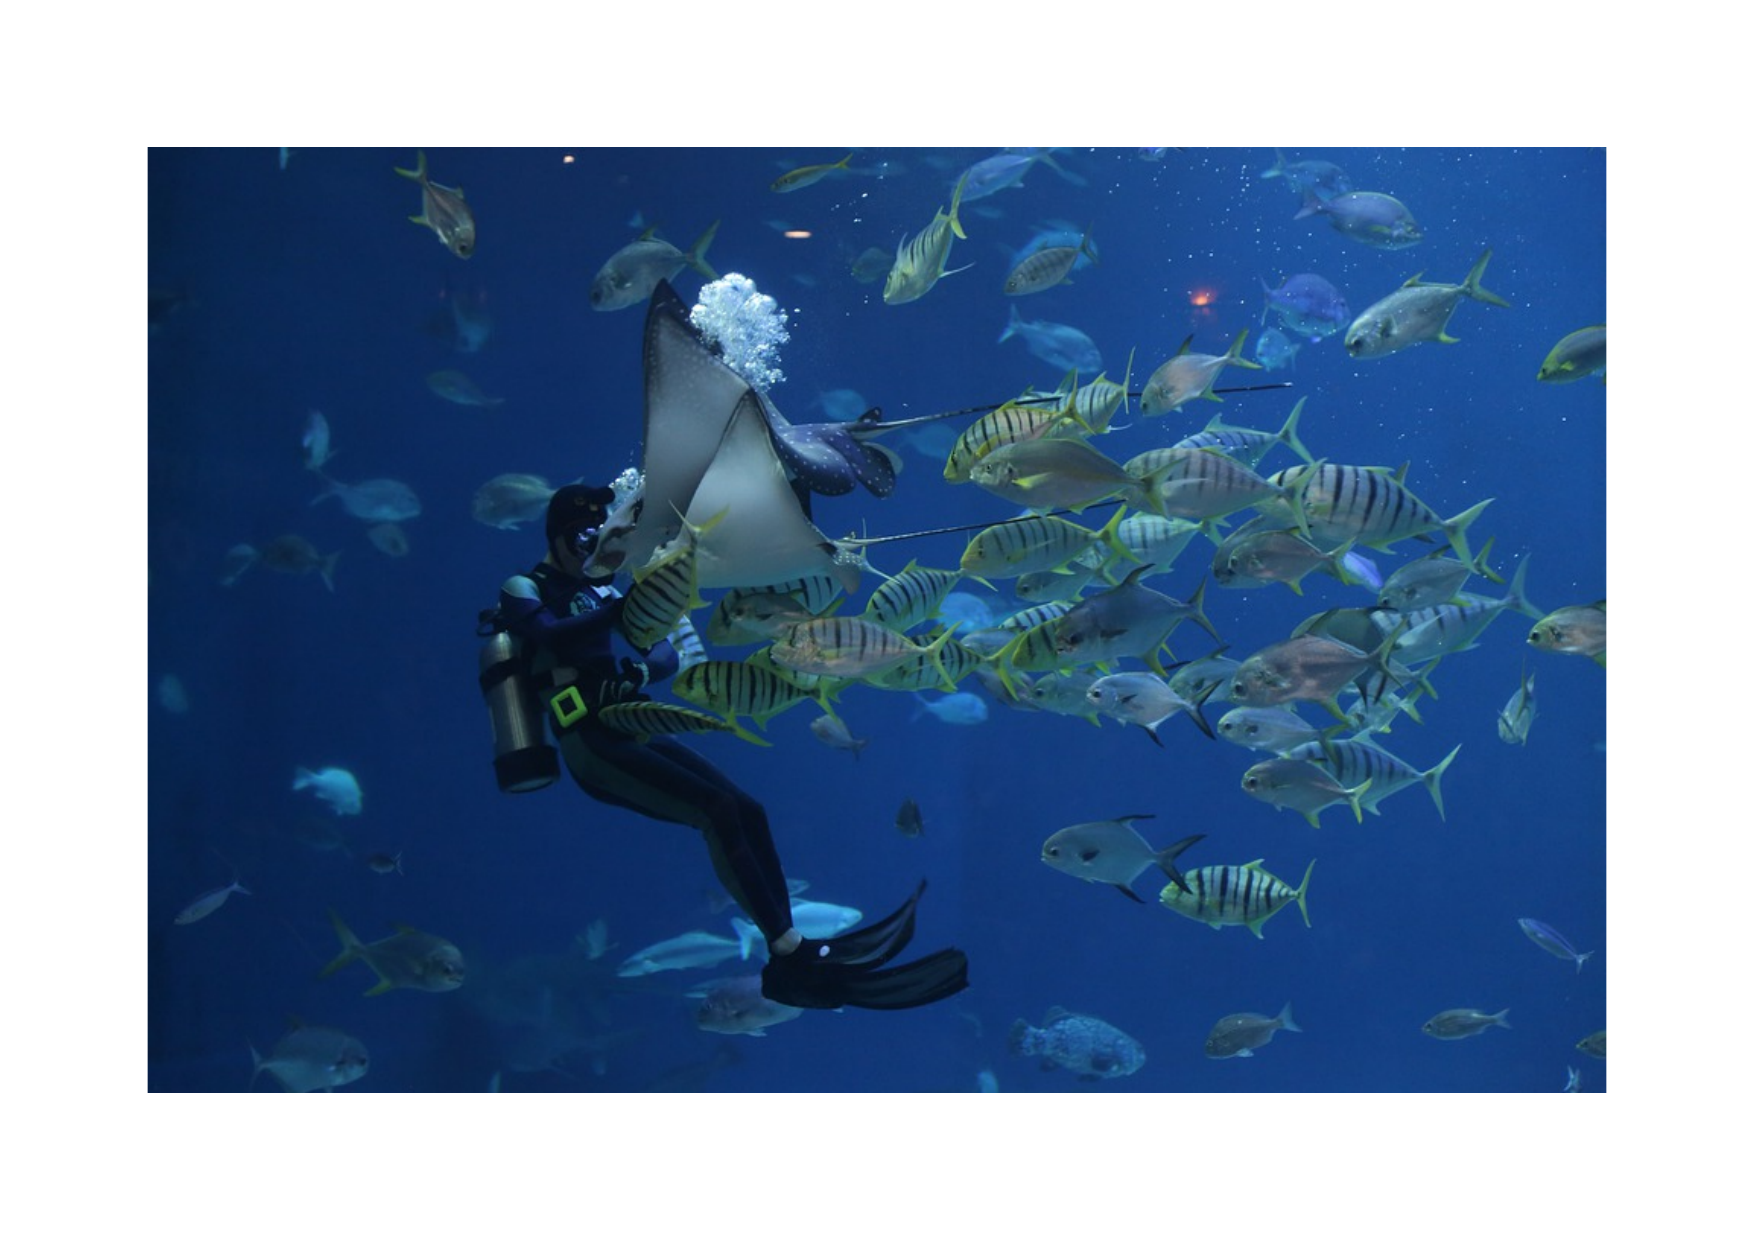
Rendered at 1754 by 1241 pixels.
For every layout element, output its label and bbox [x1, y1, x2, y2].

picture [147, 147, 1607, 1093]
